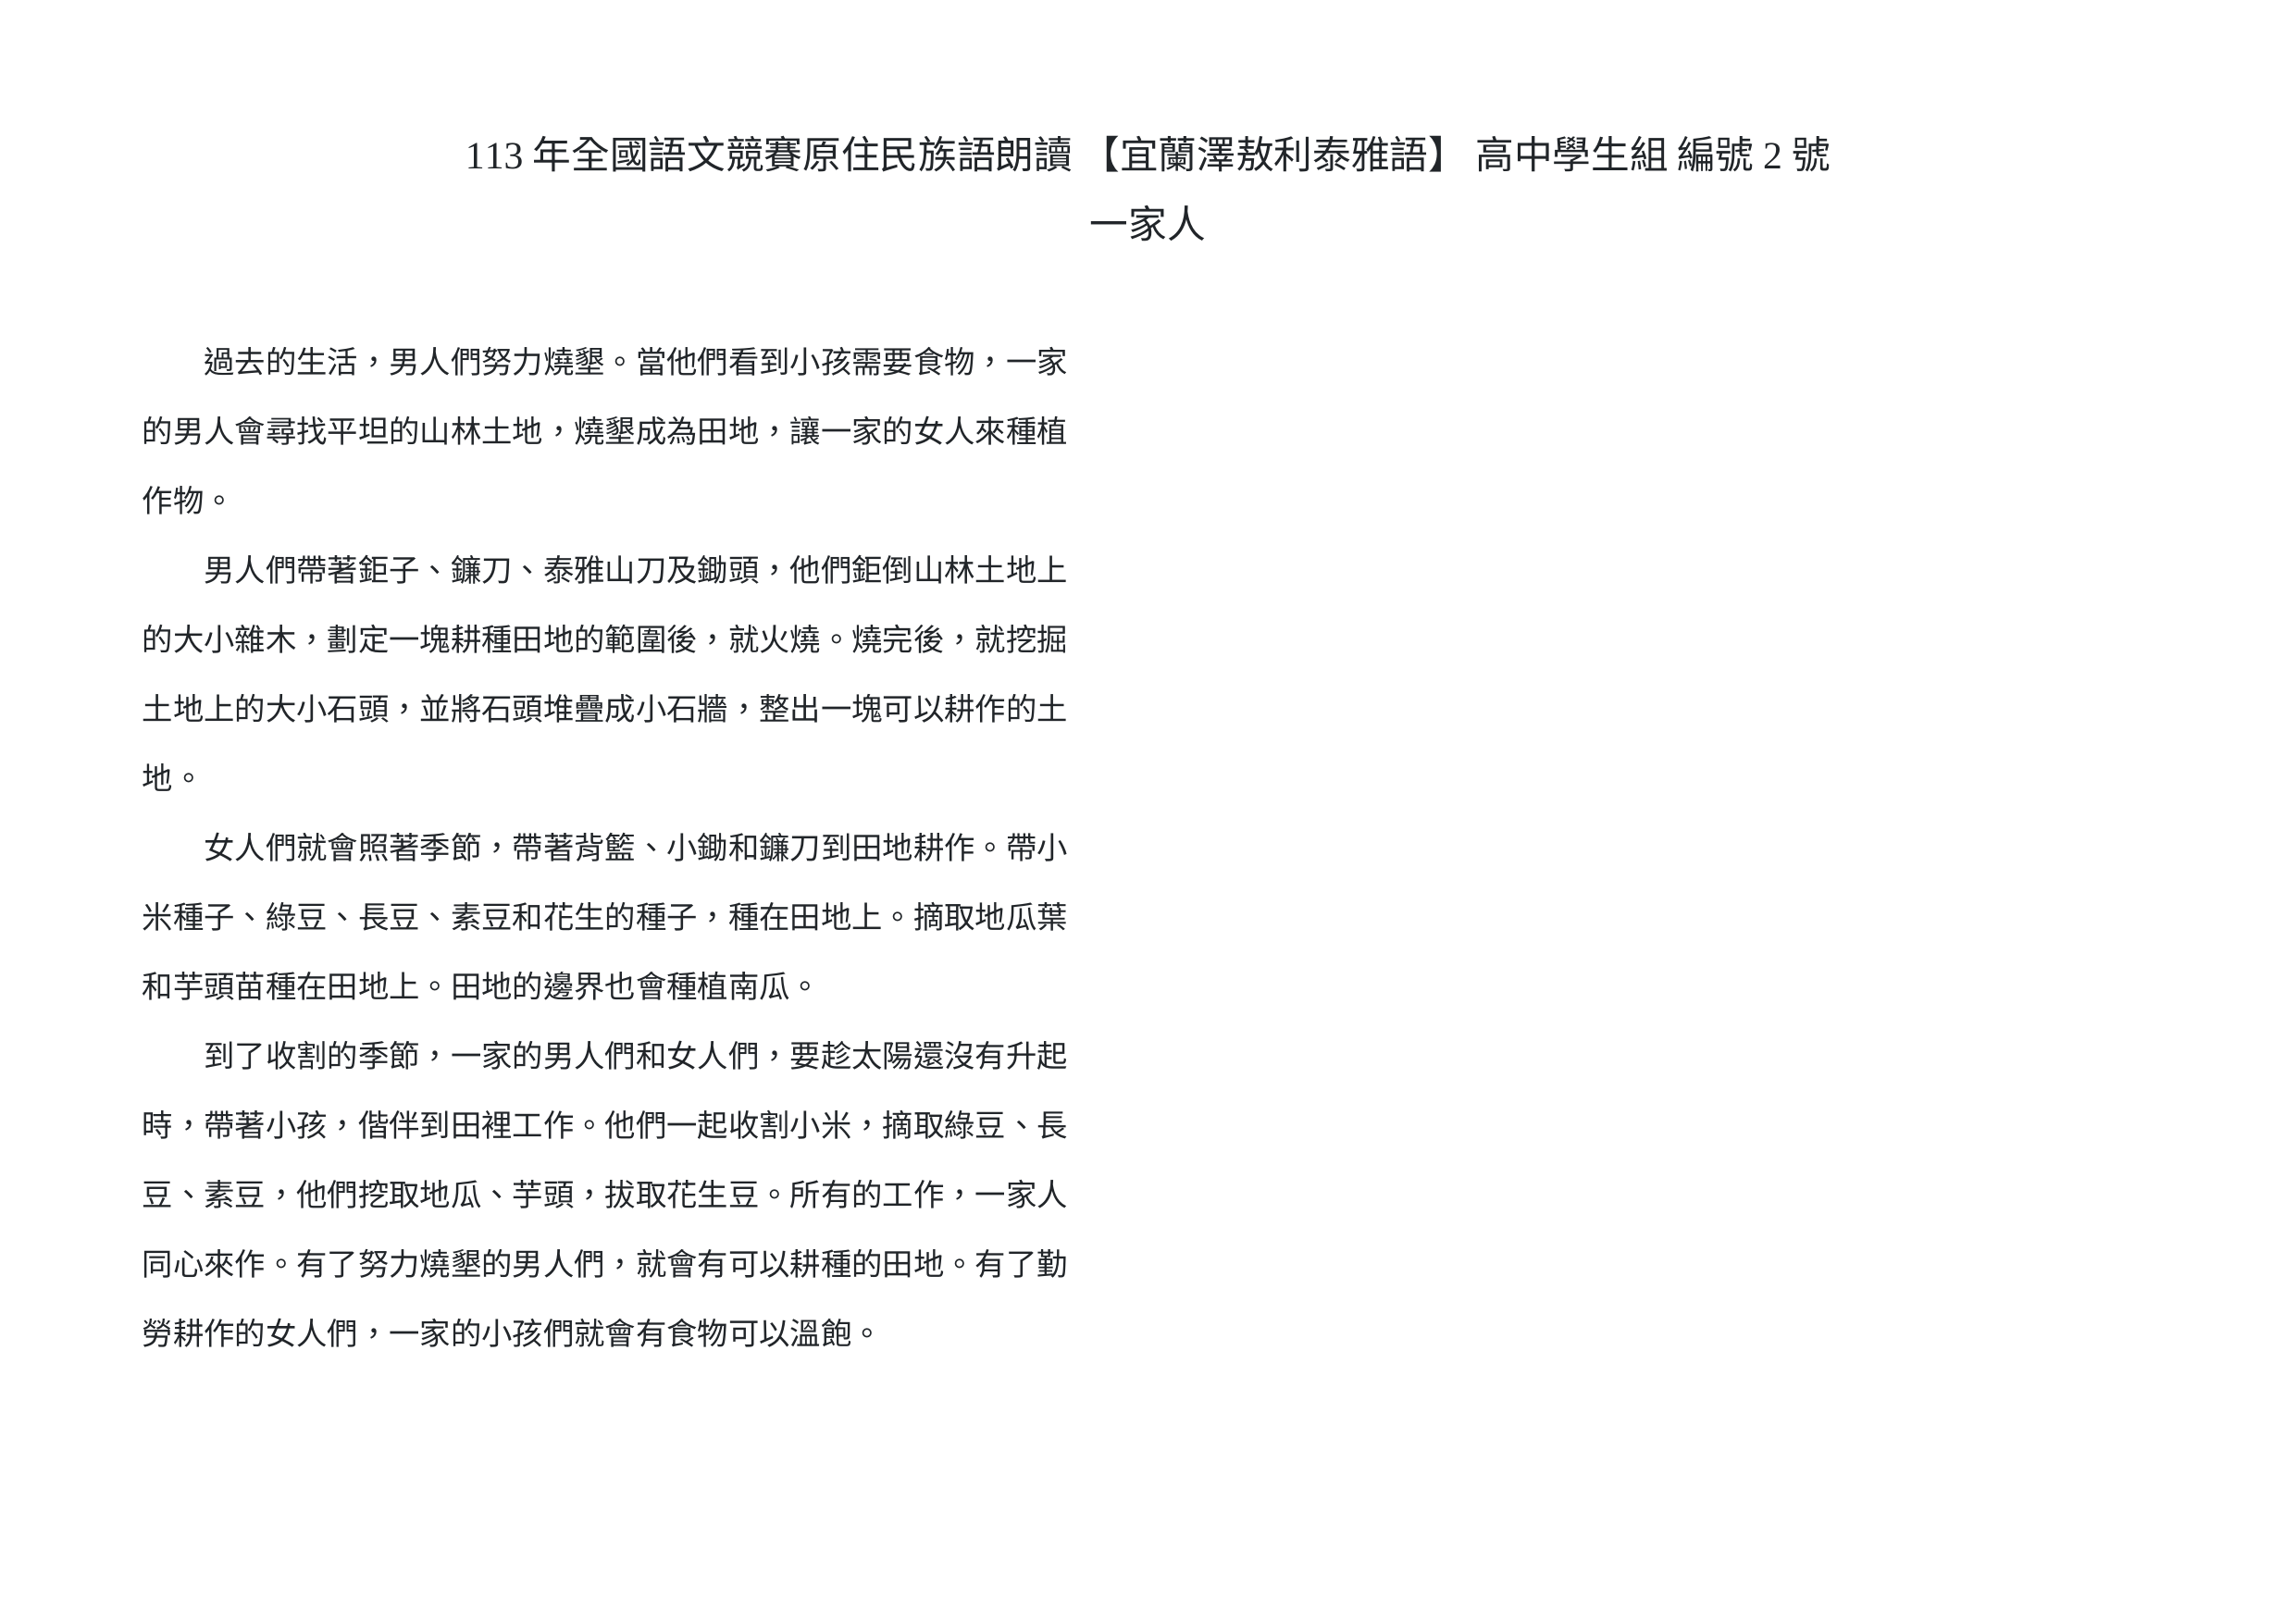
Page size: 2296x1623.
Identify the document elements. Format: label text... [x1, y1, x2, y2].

text 男人們帶著鉅子、鐮刀、泰雅山刀及鋤頭，他們鉅倒山林土地上的大小雜木，劃定一塊耕種田地的範圍後，就火燒。燒完後，就挖掘土地上的大小石頭，並將石頭堆疊成小石牆，整出一塊可以耕作的土地。 [142, 534, 1090, 812]
text 113 年全國語文競賽原住民族語朗讀 【宜蘭澤敖利泰雅語】 高中學生組 編號 2 號 [142, 118, 2153, 187]
text 過去的生活，男人們努力燒墾。當他們看到小孩需要食物，一家的男人會尋找平坦的山林土地，燒墾成為田地，讓一家的女人來種植作物。 [142, 326, 1090, 534]
text 女人們就會照著季節，帶著背籃、小鋤和鐮刀到田地耕作。帶小米種子、綠豆、長豆、素豆和花生的種子，種在田地上。摘取地瓜葉和芋頭苗種在田地上。田地的邊界也會種植南瓜。 [142, 812, 1090, 1020]
text 一家人 [142, 187, 2153, 256]
text 到了收割的季節，一家的男人們和女人們，要趁太陽還沒有升起時，帶著小孩，偕伴到田裡工作。他們一起收割小米，摘取綠豆、長豆、素豆，他們挖取地瓜、芋頭，拔取花生豆。所有的工作，一家人同心來作。有了努力燒墾的男人們，就會有可以耕種的田地。有了勤勞耕作的女人們，一家的小孩們就會有食物可以溫飽。 [142, 1020, 1090, 1367]
